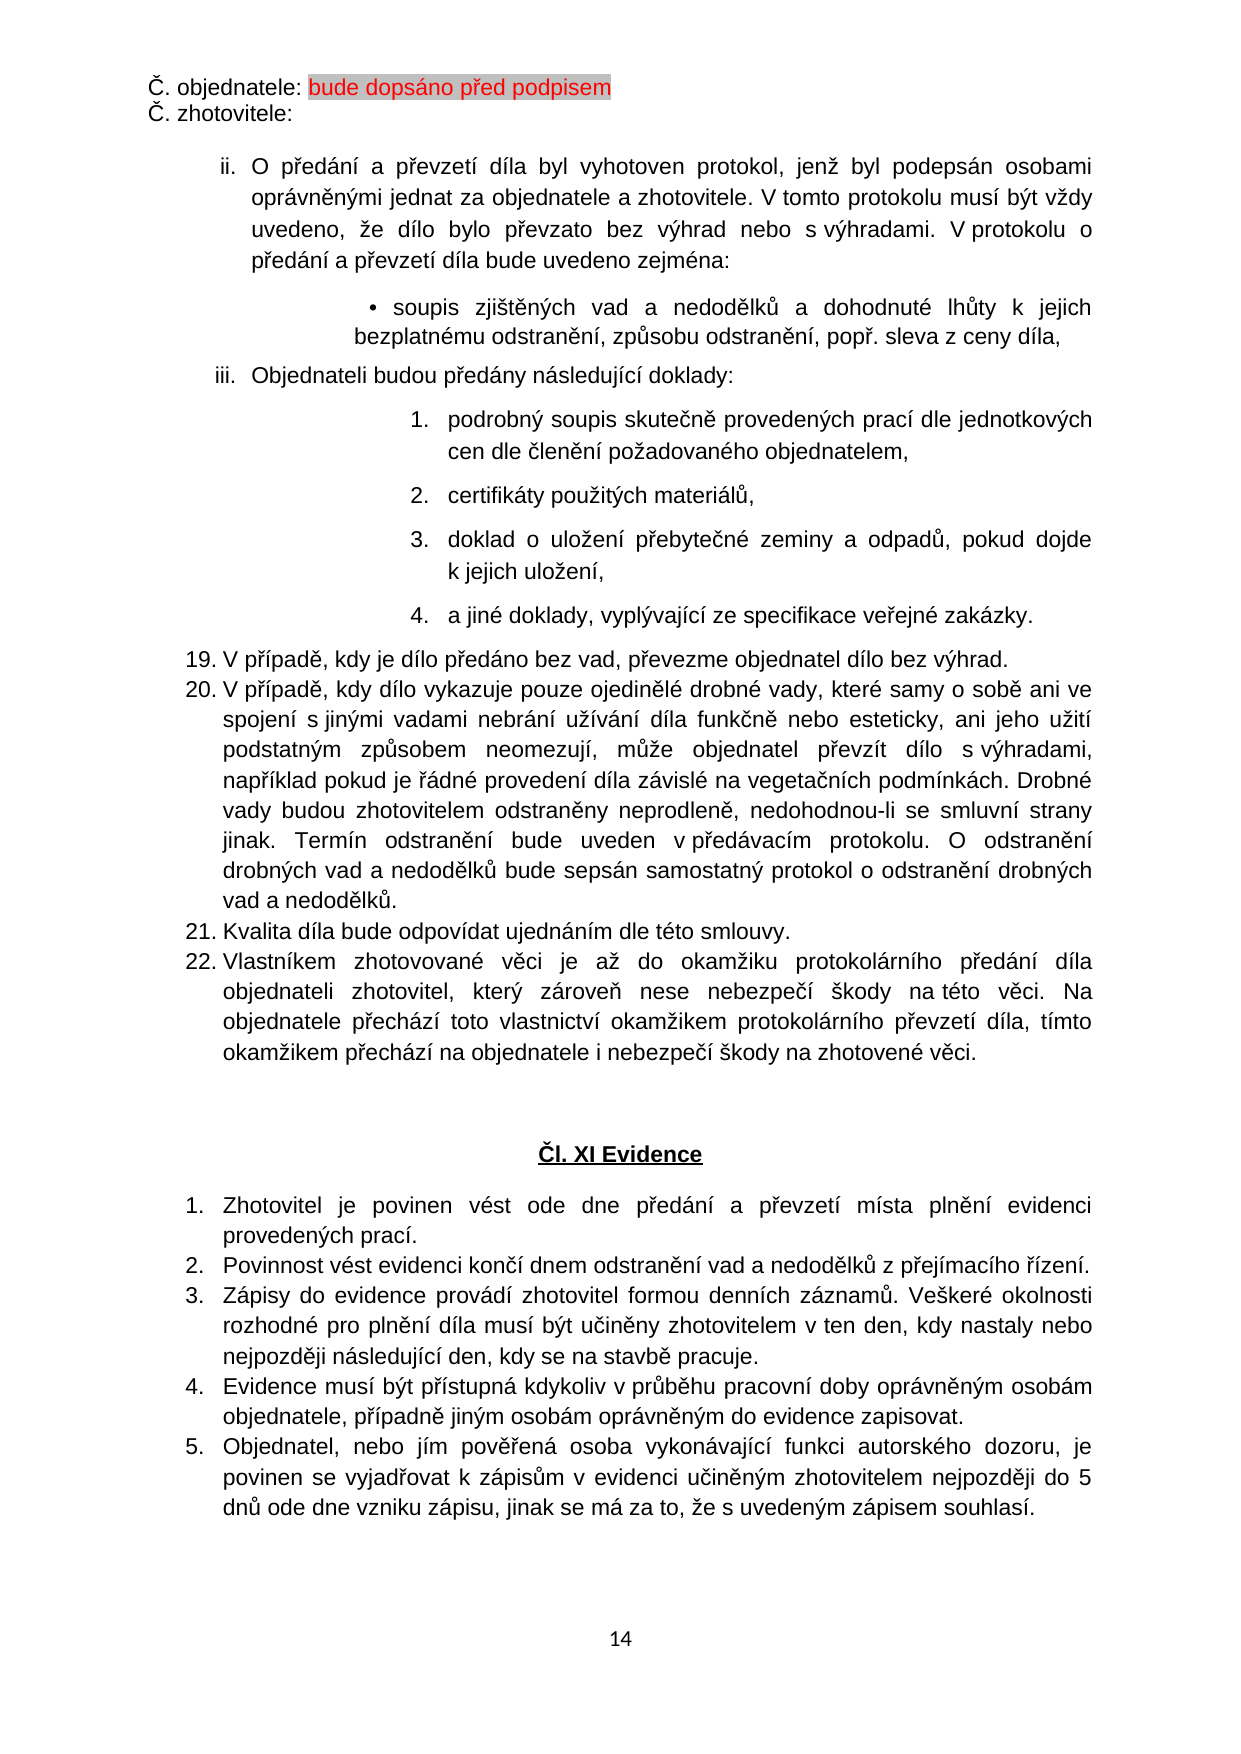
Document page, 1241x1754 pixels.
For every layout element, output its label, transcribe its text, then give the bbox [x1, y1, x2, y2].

list Objednatel, nebo jím pověřená osoba vykonávající funkci autorského dozoru, je povinen se vyjadřovat k zápisům v evidenci učiněným zhotovitelem nejpozději do 5 dnů ode dne vzniku zápisu, jinak se má za to, že s uvedeným zápisem souhlasí. [185, 1433, 1093, 1520]
list Kvalita díla bude odpovídat ujednáním dle této smlouvy. [185, 918, 1093, 944]
text • soupis zjištěných vad a nedodělků a dohodnuté lhůty k jejich bezplatnému odstranění, způsobu odstranění, popř. sleva z ceny díla, [354, 292, 1093, 350]
list V případě, kdy dílo vykazuje pouze ojedinělé drobné vady, které samy o sobě ani ve spojení s jinými vadami nebrání užívání díla funkčně nebo esteticky, ani jeho užití podstatným způsobem neomezují, může objednatel převzít dílo s výhradami, například pokud je řádné provedení díla závislé na vegetačních podmínkách. Drobné vady budou zhotovitelem odstraněny neprodleně, nedohodnou-li se smluvní strany jinak. Termín odstranění bude uveden v předávacím protokolu. O odstranění drobných vad a nedodělků bude sepsán samostatný protokol o odstranění drobných vad a nedodělků. [185, 676, 1093, 914]
list V případě, kdy je dílo předáno bez vad, převezme objednatel dílo bez výhrad. [185, 646, 1093, 672]
list Vlastníkem zhotovované věci je až do okamžiku protokolárního předání díla objednateli zhotovitel, který zároveň nese nebezpečí škody na této věci. Na objednatele přechází toto vlastnictví okamžikem protokolárního převzetí díla, tímto okamžikem přechází na objednatele i nebezpečí škody na zhotovené věci. [185, 948, 1093, 1065]
list Zhotovitel je povinen vést ode dne předání a převzetí místa plnění evidenci provedených prací. [185, 1192, 1093, 1248]
list O předání a převzetí díla byl vyhotoven protokol, jenž byl podepsán osobami oprávněnými jednat za objednatele a zhotovitele. V tomto protokolu musí být vždy uvedeno, že dílo bylo převzato bez výhrad nebo s výhradami. V protokolu o předání a převzetí díla bude uvedeno zejména: [236, 153, 1093, 274]
list certifikáty použitých materiálů, [410, 482, 1093, 508]
list Evidence musí být přístupná kdykoliv v průběhu pracovní doby oprávněným osobám objednatele, případně jiným osobám oprávněným do evidence zapisovat. [185, 1373, 1093, 1429]
text Čl. XI Evidence [148, 1141, 1093, 1167]
list Zápisy do evidence provádí zhotovitel formou denních záznamů. Veškeré okolnosti rozhodné pro plnění díla musí být učiněny zhotovitelem v ten den, kdy nastaly nebo nejpozději následující den, kdy se na stavbě pracuje. [185, 1282, 1093, 1369]
list a jiné doklady, vyplývající ze specifikace veřejné zakázky. [410, 602, 1093, 628]
list Objednateli budou předány následující doklady: [236, 362, 1093, 389]
list podrobný soupis skutečně provedených prací dle jednotkových cen dle členění požadovaného objednatelem, [410, 406, 1093, 464]
list Povinnost vést evidenci končí dnem odstranění vad a nedodělků z přejímacího řízení. [185, 1252, 1093, 1278]
list doklad o uložení přebytečné zeminy a odpadů, pokud dojde k jejich uložení, [410, 526, 1093, 584]
